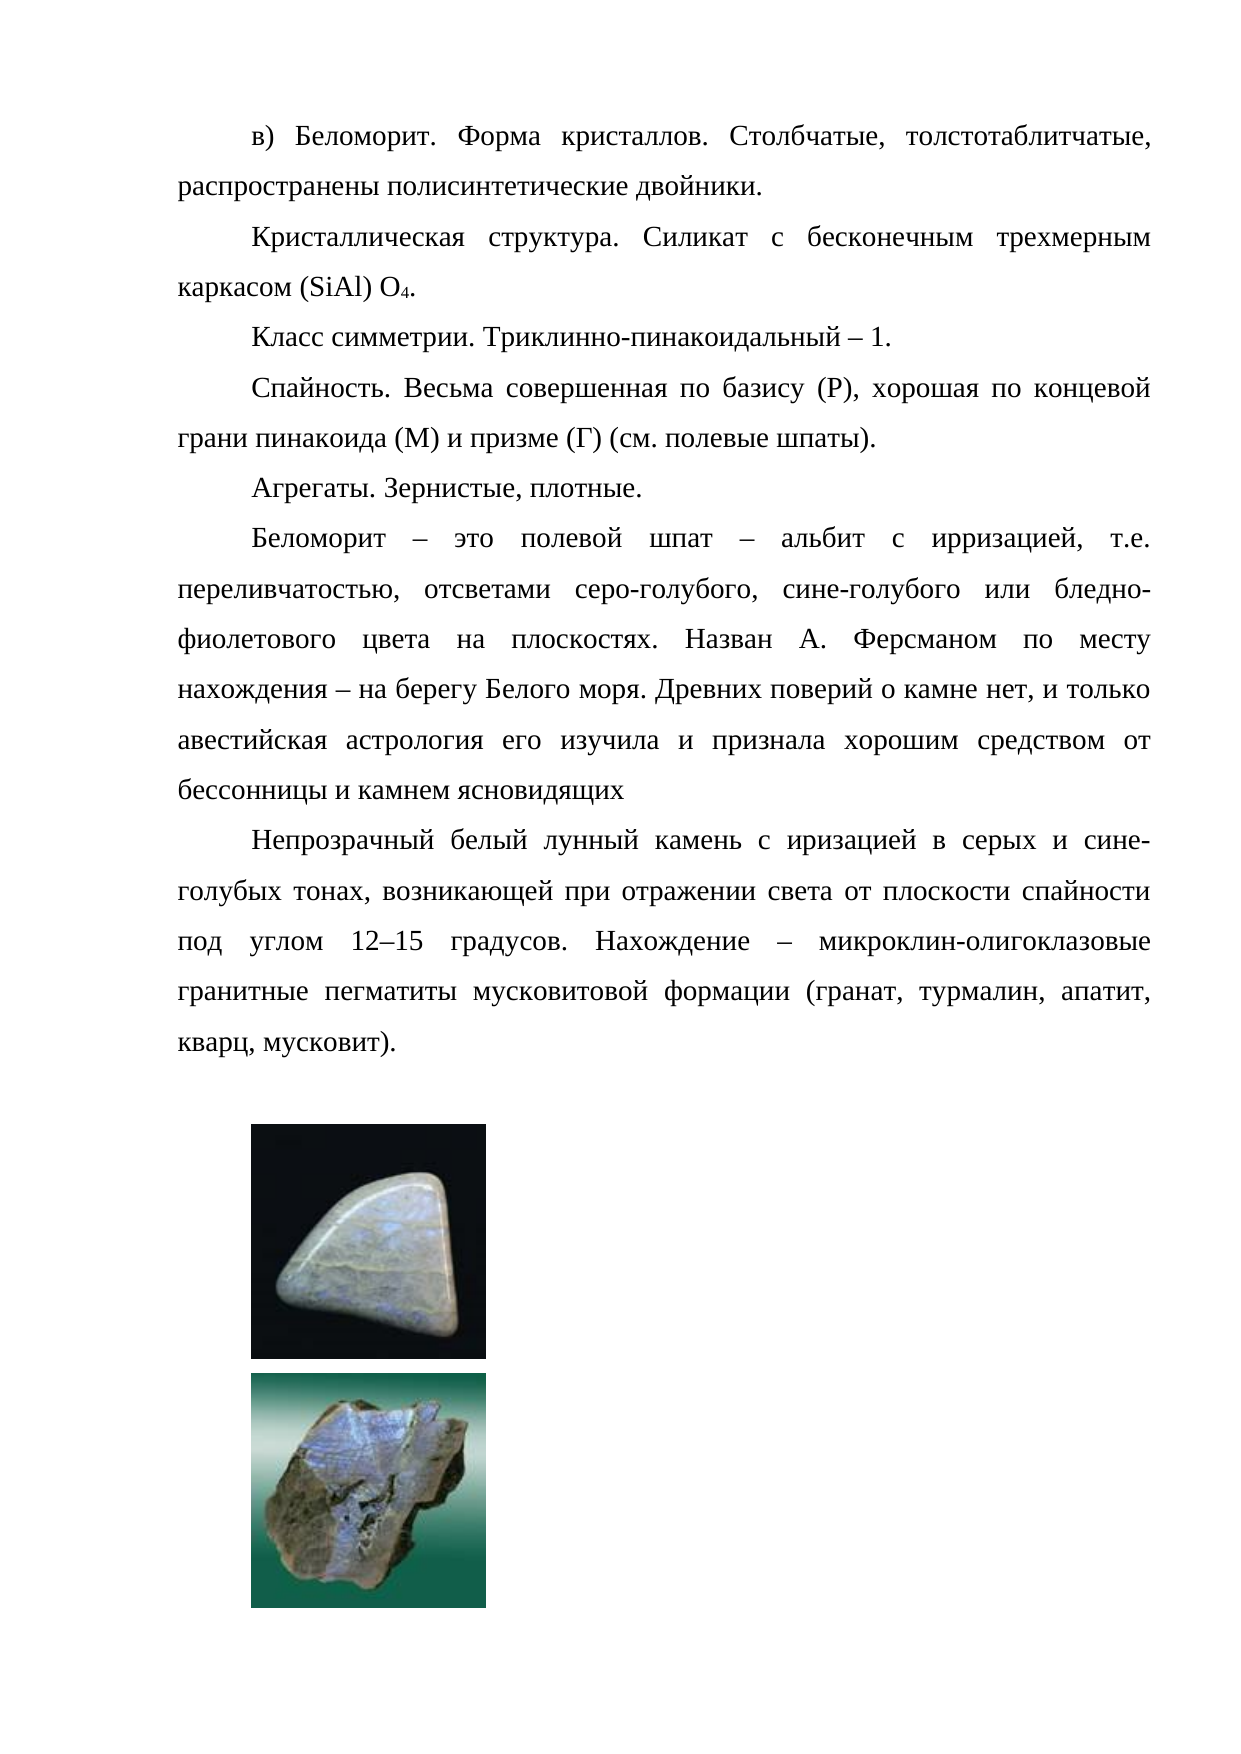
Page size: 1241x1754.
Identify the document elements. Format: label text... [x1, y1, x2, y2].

text в) Беломорит. Форма кристаллов. Столбчатые, толстотаблитчатые, распространены полисинтетические двойники. [177, 118, 1152, 202]
text Беломорит – это полевой шпат – альбит с ирризацией, т.е. переливчатостью, отсветами серо-голубого, сине-голубого или бледно-фиолетового цвета на плоскостях. Назван А. Ферсманом по месту нахождения – на берегу Белого моря. Древних поверий о камне нет, и только авестийская астрология его изучила и признала хорошим средством от бессонницы и камнем ясновидящих [177, 521, 1152, 806]
text Кристаллическая структура. Силикат с бесконечным трехмерным каркасом (SiAl) O4. [177, 219, 1152, 303]
text Непрозрачный белый лунный камень с иризацией в серых и сине-голубых тонах, возникающей при отражении света от плоскости спайности под углом 12–15 градусов. Нахождение – микроклин-олигоклазовые гранитные пегматиты мусковитовой формации (гранат, турмалин, апатит, кварц, мусковит). [177, 822, 1152, 1057]
text Класс симметрии. Триклинно-пинакоидальный – 1. [177, 319, 1152, 353]
text Спайность. Весьма совершенная по базису (Р), хорошая по концевой грани пинакоида (М) и призме (Г) (см. полевые шпаты). [177, 370, 1152, 453]
picture [251, 1124, 486, 1359]
text Агрегаты. Зернистые, плотные. [177, 470, 1152, 504]
picture [251, 1373, 486, 1608]
